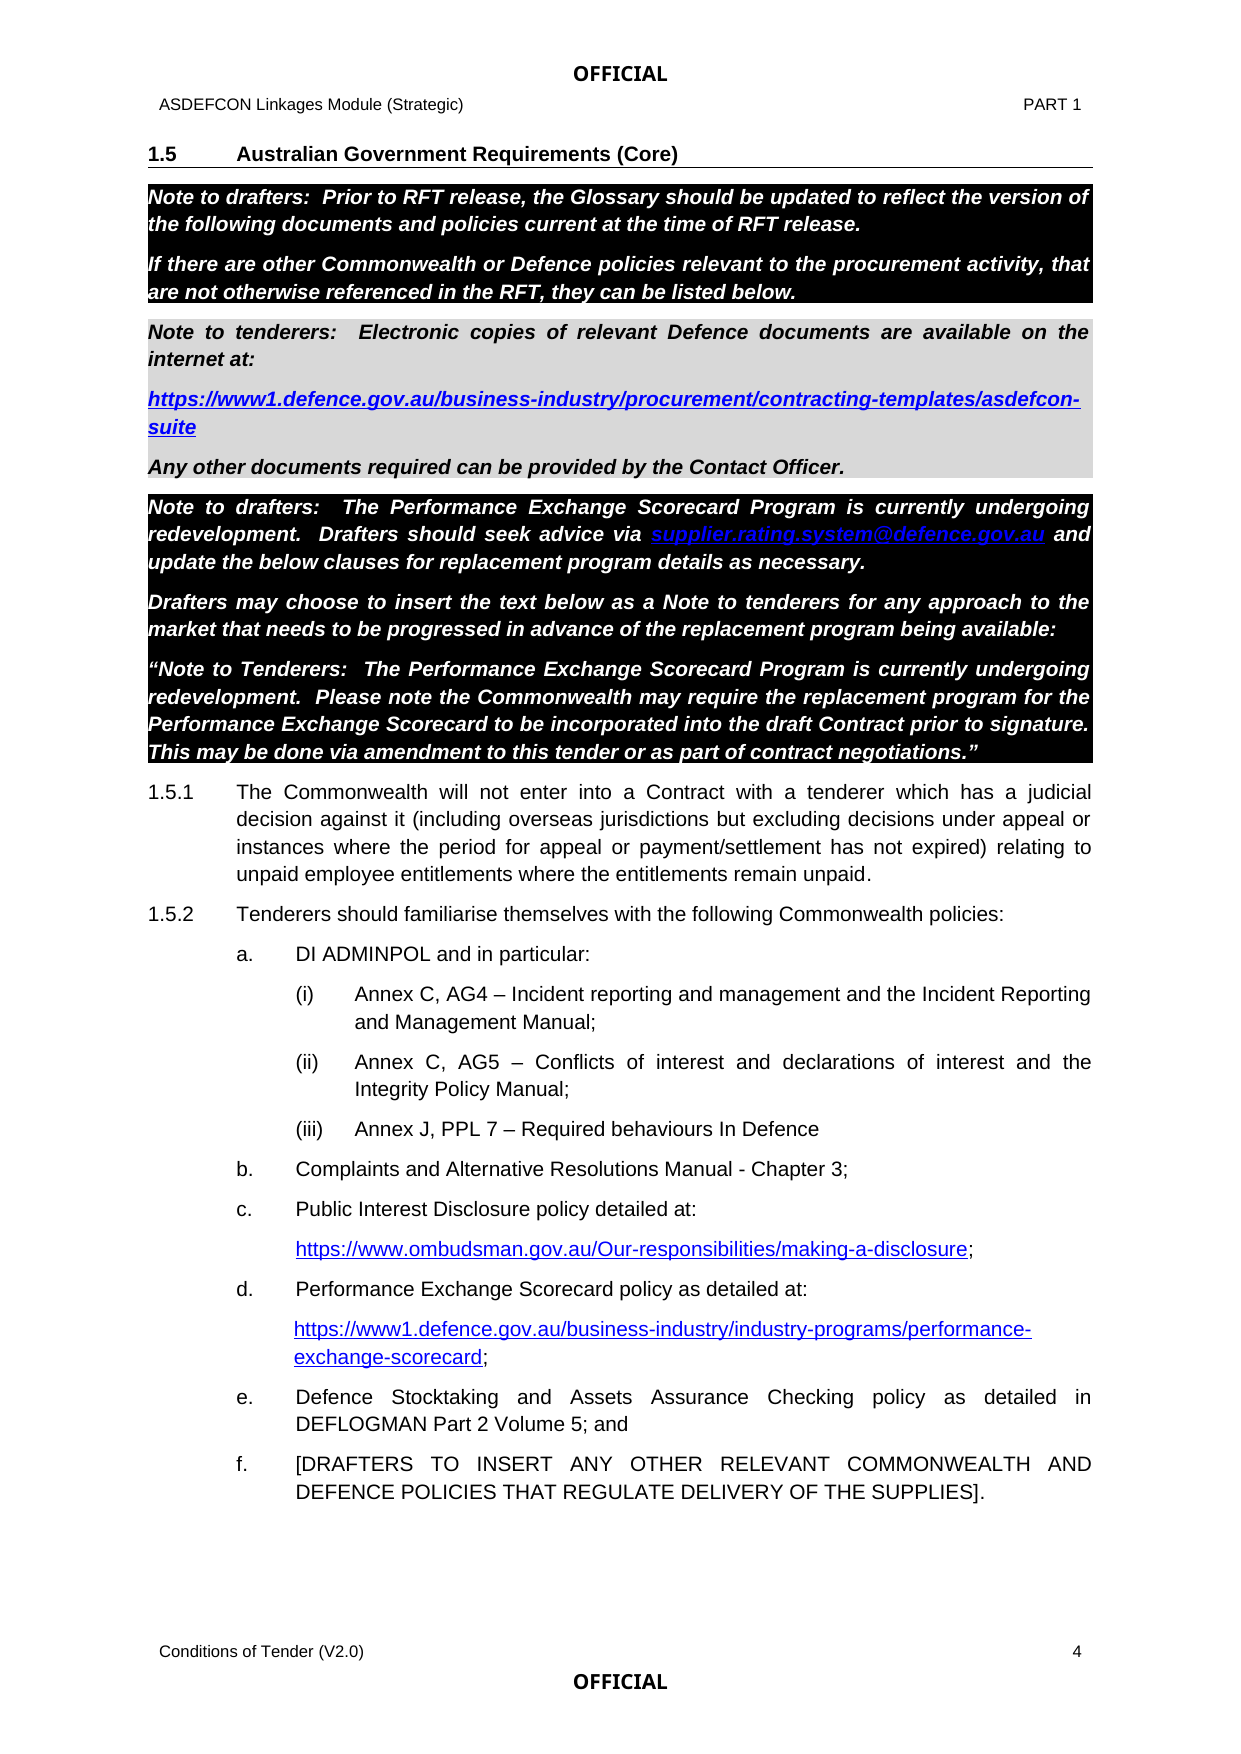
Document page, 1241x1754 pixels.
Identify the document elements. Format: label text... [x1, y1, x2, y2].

list https://www1.defence.gov.au/business-industry/industry-programs/performance-exchange-scorecard; [293, 1317, 1093, 1368]
text If there are other Commonwealth or Defence policies relevant to the procurement activity, that are not otherwise referenced in the RFT, they can be listed below. [148, 252, 1093, 303]
text Annex C, AG4 – Incident reporting and management and the Incident Reporting and Management Manual; [295, 982, 1093, 1033]
text Drafters may choose to insert the text below as a Note to tenderers for any approach to the market that needs to be progressed in advance of the replacement program being available: [148, 589, 1093, 641]
text Performance Exchange Scorecard policy as detailed at: [236, 1277, 1093, 1301]
text Annex C, AG5 – Conflicts of interest and declarations of interest and the Integrity Policy Manual; [295, 1049, 1093, 1101]
text Public Interest Disclosure policy detailed at: [236, 1197, 1093, 1221]
text Annex J, PPL 7 – Required behaviours In Defence [295, 1117, 1093, 1141]
text https://www.ombudsman.gov.au/Our-responsibilities/making-a-disclosure; [295, 1237, 1093, 1261]
text Australian Government Requirements (Core) [148, 141, 1093, 167]
text Any other documents required can be provided by the Contact Officer. [148, 454, 1093, 478]
text [DRAFTERS TO INSERT ANY OTHER RELEVANT COMMONWEALTH AND DEFENCE POLICIES THAT REGULATE DELIVERY OF THE SUPPLIES]. [236, 1452, 1093, 1503]
text Note to drafters: The Performance Exchange Scorecard Program is currently undergoing redevelopment. Drafters should seek advice via supplier.rating.system@defence.gov.au and update the below clauses for replacement program details as necessary. [148, 494, 1093, 573]
text The Commonwealth will not enter into a Contract with a tenderer which has a judicial decision against it (including overseas jurisdictions but excluding decisions under appeal or instances where the period for appeal or payment/settlement has not expired) relating to unpaid employee entitlements where the entitlements remain unpaid. [148, 779, 1093, 886]
text Note to tenderers: Electronic copies of relevant Defence documents are available on the internet at: [148, 319, 1093, 371]
text Complaints and Alternative Resolutions Manual - Chapter 3; [236, 1157, 1093, 1181]
text DI ADMINPOL and in particular: [236, 942, 1093, 966]
text “Note to Tenderers: The Performance Exchange Scorecard Program is currently undergoing redevelopment. Please note the Commonwealth may require the replacement program for the Performance Exchange Scorecard to be incorporated into the draft Contract prior to signature. This may be done via amendment to this tender or as part of contract negotiations.” [148, 657, 1093, 763]
text Defence Stocktaking and Assets Assurance Checking policy as detailed in DEFLOGMAN Part 2 Volume 5; and [236, 1384, 1093, 1436]
text Note to drafters: Prior to RFT release, the Glossary should be updated to reflect the version of the following documents and policies current at the time of RFT release. [148, 184, 1093, 236]
text https://www1.defence.gov.au/business-industry/procurement/contracting-templates/asdefcon-suite [148, 387, 1093, 438]
text Tenderers should familiarise themselves with the following Commonwealth policies: [148, 902, 1093, 926]
